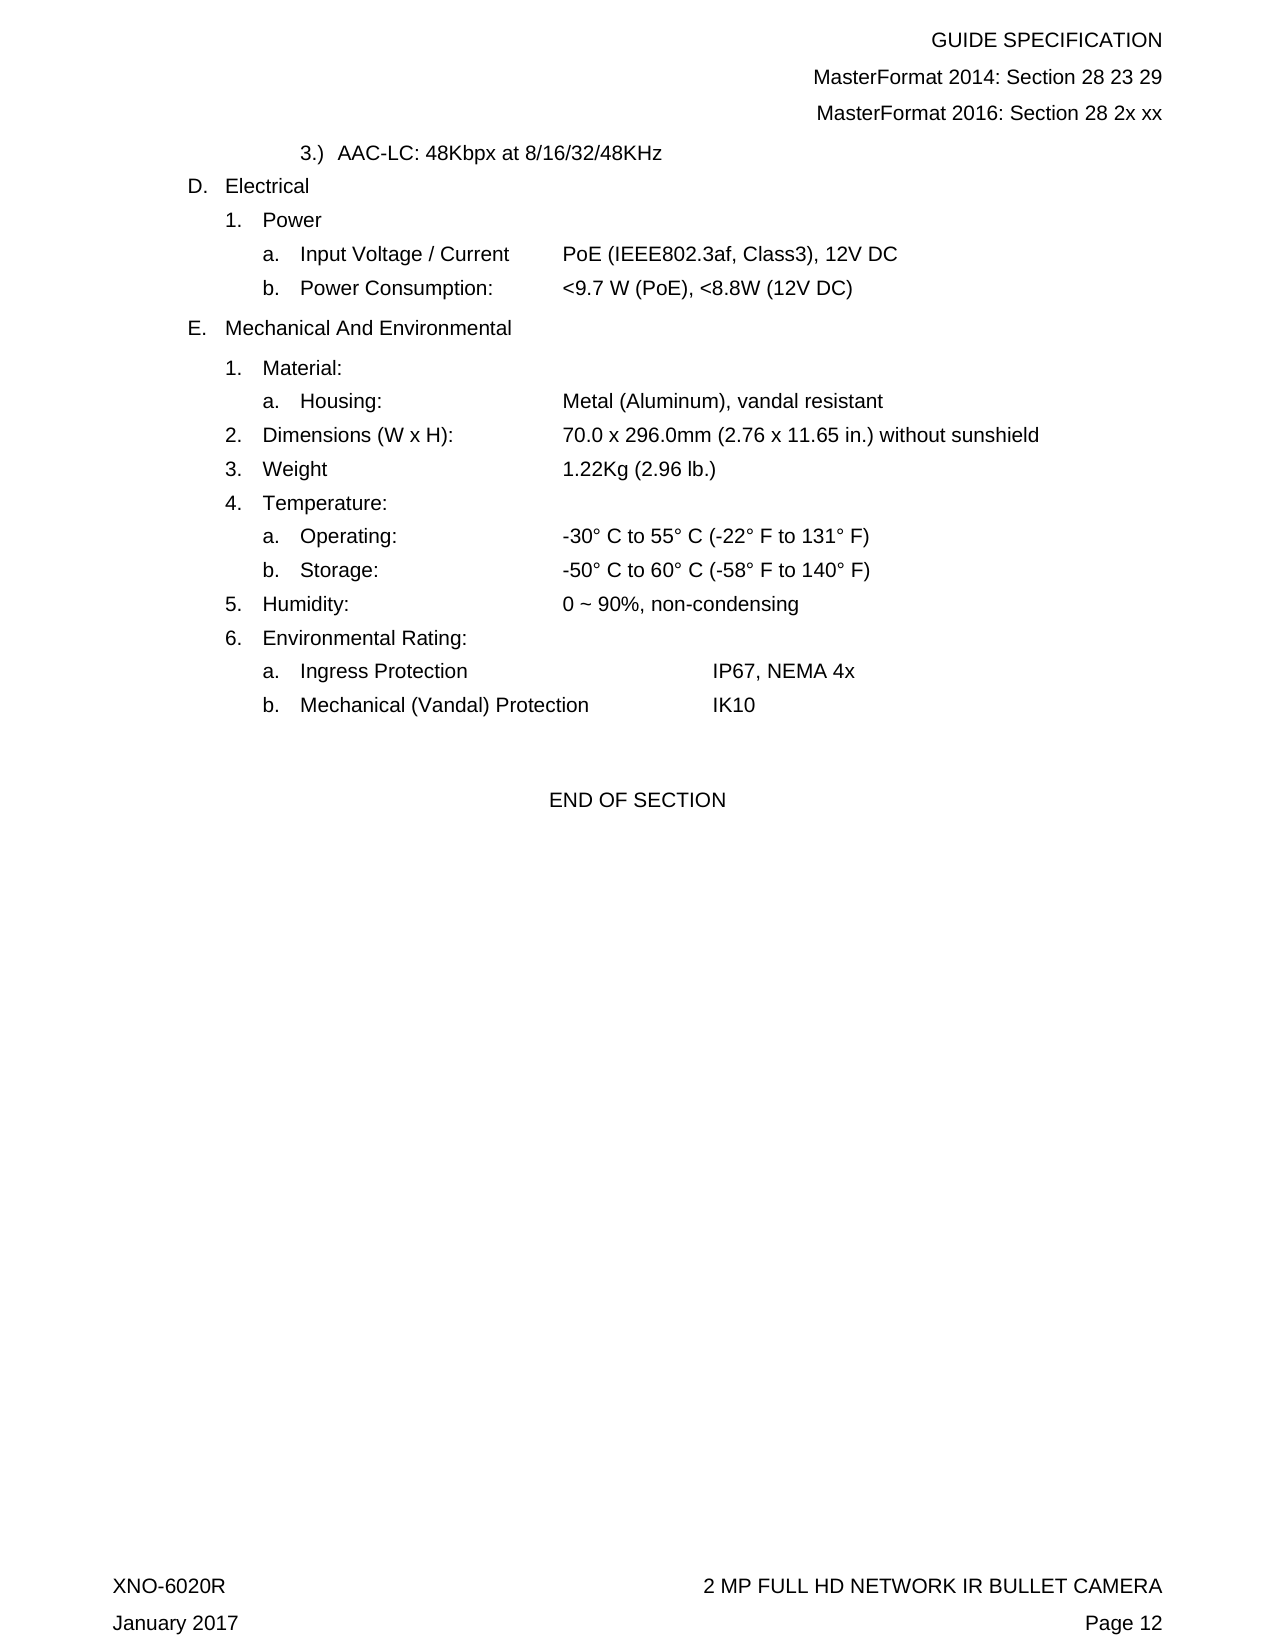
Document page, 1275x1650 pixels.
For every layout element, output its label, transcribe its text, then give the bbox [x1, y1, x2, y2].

list Mechanical (Vandal) Protection IK10 [262, 693, 1162, 717]
list Environmental Rating: [225, 626, 1162, 649]
list Operating: -30° C to 55° C (-22° F to 131° F) [262, 524, 1162, 548]
list Electrical [187, 174, 1162, 198]
list Weight 1.22Kg (2.96 lb.) [225, 457, 1162, 481]
list AAC-LC: 48Kbpx at 8/16/32/48KHz [300, 141, 1162, 164]
list Input Voltage / Current PoE (IEEE802.3af, Class3), 12V DC [262, 242, 1162, 266]
text END OF SECTION [112, 761, 1162, 812]
list Humidity: 0 ~ 90%, non-condensing [225, 592, 1162, 616]
list Temperature: [225, 491, 1162, 514]
list Storage: -50° C to 60° C (-58° F to 140° F) [262, 558, 1162, 582]
list Dimensions (W x H): 70.0 x 296.0mm (2.76 x 11.65 in.) without sunshield [225, 423, 1162, 447]
list Mechanical And Environmental [187, 316, 1162, 339]
list Housing: Metal (Aluminum), vandal resistant [262, 389, 1162, 413]
list Power Consumption: <9.7 W (PoE), <8.8W (12V DC) [262, 276, 1162, 299]
list Material: [225, 356, 1162, 379]
list Power [225, 208, 1162, 232]
list Ingress Protection IP67, NEMA 4x [262, 659, 1162, 683]
